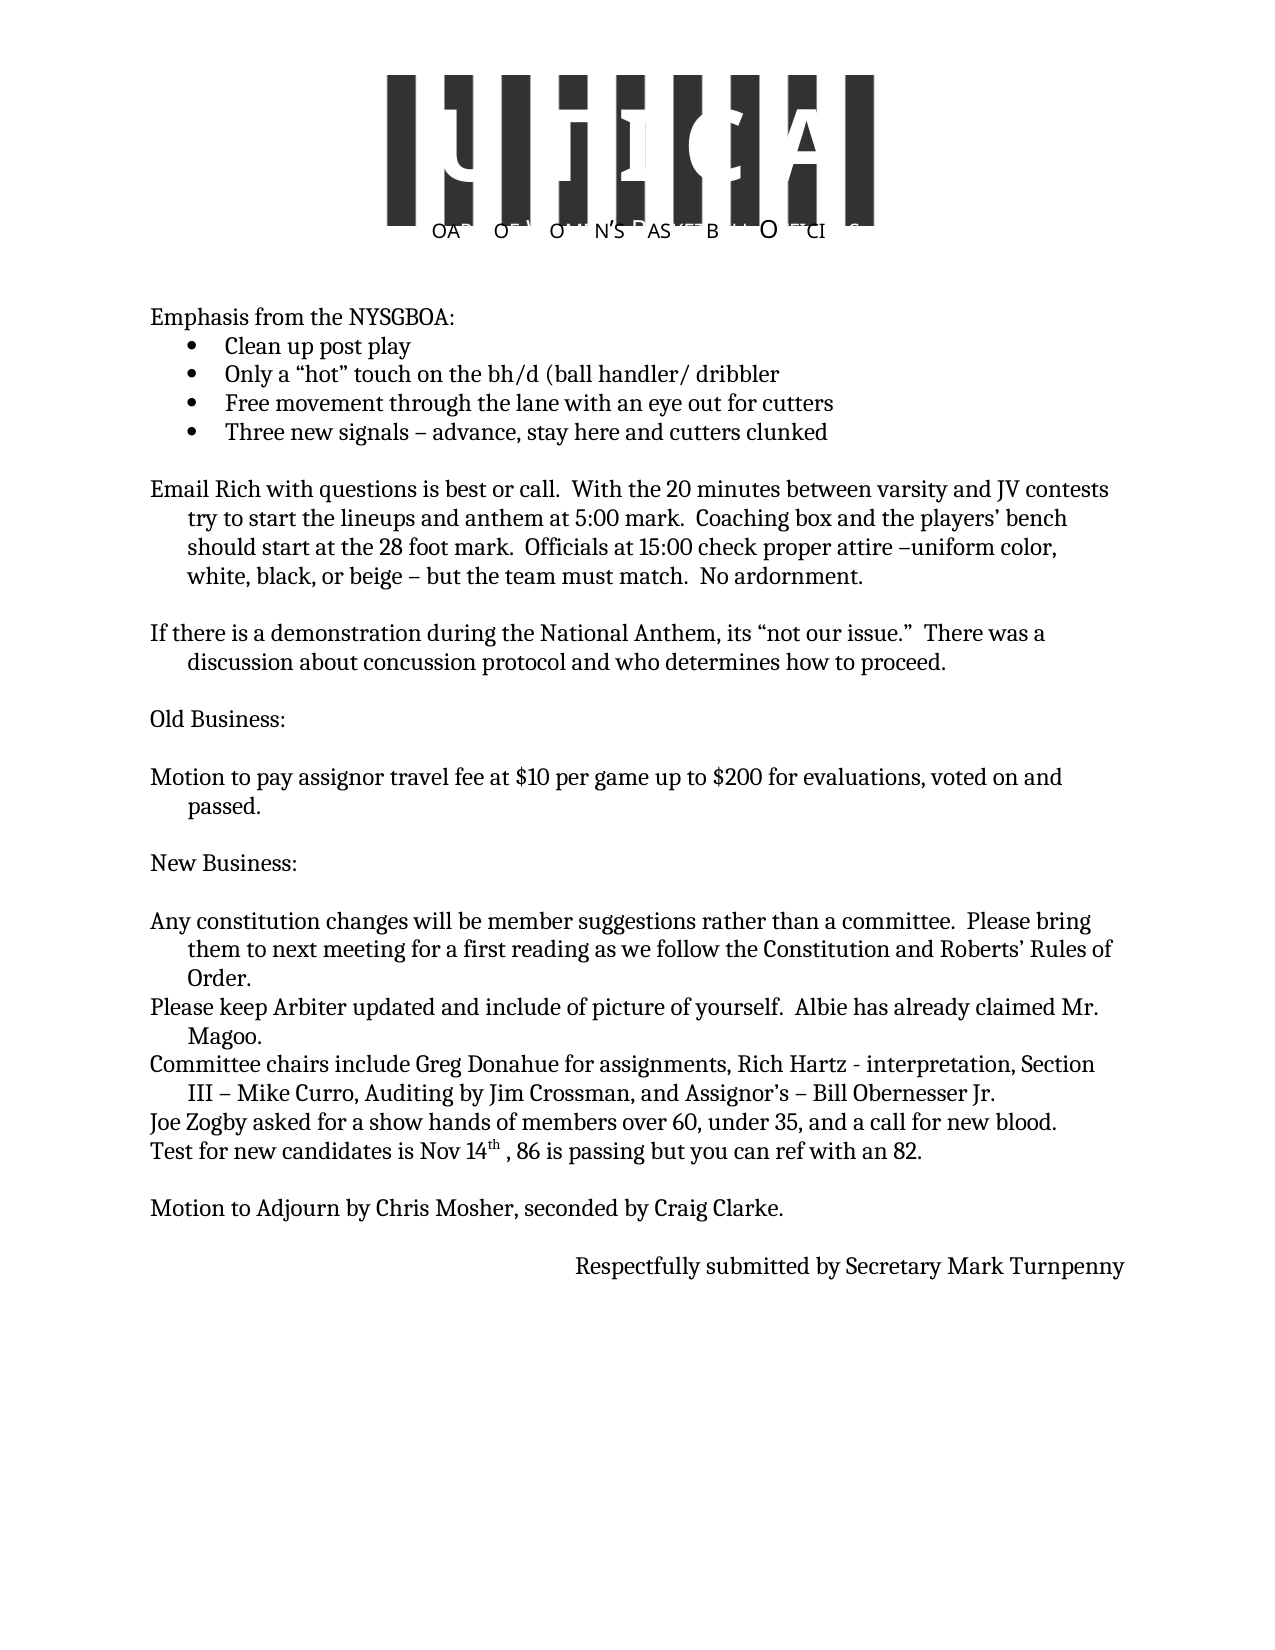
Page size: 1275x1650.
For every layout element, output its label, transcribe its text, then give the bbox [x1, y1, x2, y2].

text Email Rich with questions is best or call. With the 20 minutes between varsity and JV contests try to start the lineups and anthem at 5:00 mark. Coaching box and the players’ bench should start at the 28 foot mark. Officials at 15:00 check proper attire –uniform color, white, black, or beige – but the team must match. No ardornment. [150, 475, 1125, 590]
text Emphasis from the NYSGBOA: [150, 303, 1125, 332]
text Respectfully submitted by Secretary Mark Turnpenny [150, 1252, 1125, 1280]
text Old Business: [150, 705, 1125, 734]
list Only a “hot” touch on the bh/d (ball handler/ dribbler [187, 360, 1125, 389]
list Clean up post play [187, 332, 1125, 360]
text If there is a demonstration during the National Anthem, its “not our issue.” There was a discussion about concussion protocol and who determines how to proceed. [150, 619, 1125, 677]
text Motion to pay assignor travel fee at $10 per game up to $200 for evaluations, voted on and passed. [150, 763, 1125, 820]
text New Business: [150, 849, 1125, 878]
text Please keep Arbiter updated and include of picture of yourself. Albie has already claimed Mr. Magoo. [150, 993, 1125, 1050]
picture [377, 75, 883, 226]
text Motion to Adjourn by Chris Mosher, seconded by Craig Clarke. [150, 1194, 1125, 1223]
list Free movement through the lane with an eye out for cutters [187, 389, 1125, 418]
list Three new signals – advance, stay here and cutters clunked [187, 418, 1125, 447]
picture [763, 222, 774, 226]
text Joe Zogby asked for a show hands of members over 60, under 35, and a call for new blood. [150, 1108, 1125, 1137]
text Committee chairs include Greg Donahue for assignments, Rich Hartz - interpretation, Section III – Mike Curro, Auditing by Jim Crossman, and Assignor’s – Bill Obernesser Jr. [150, 1050, 1125, 1108]
text Test for new candidates is Nov 14th , 86 is passing but you can ref with an 82. [150, 1137, 1125, 1165]
text Any constitution changes will be member suggestions rather than a committee. Please bring them to next meeting for a first reading as we follow the Constitution and Roberts’ Rules of Order. [150, 907, 1125, 993]
